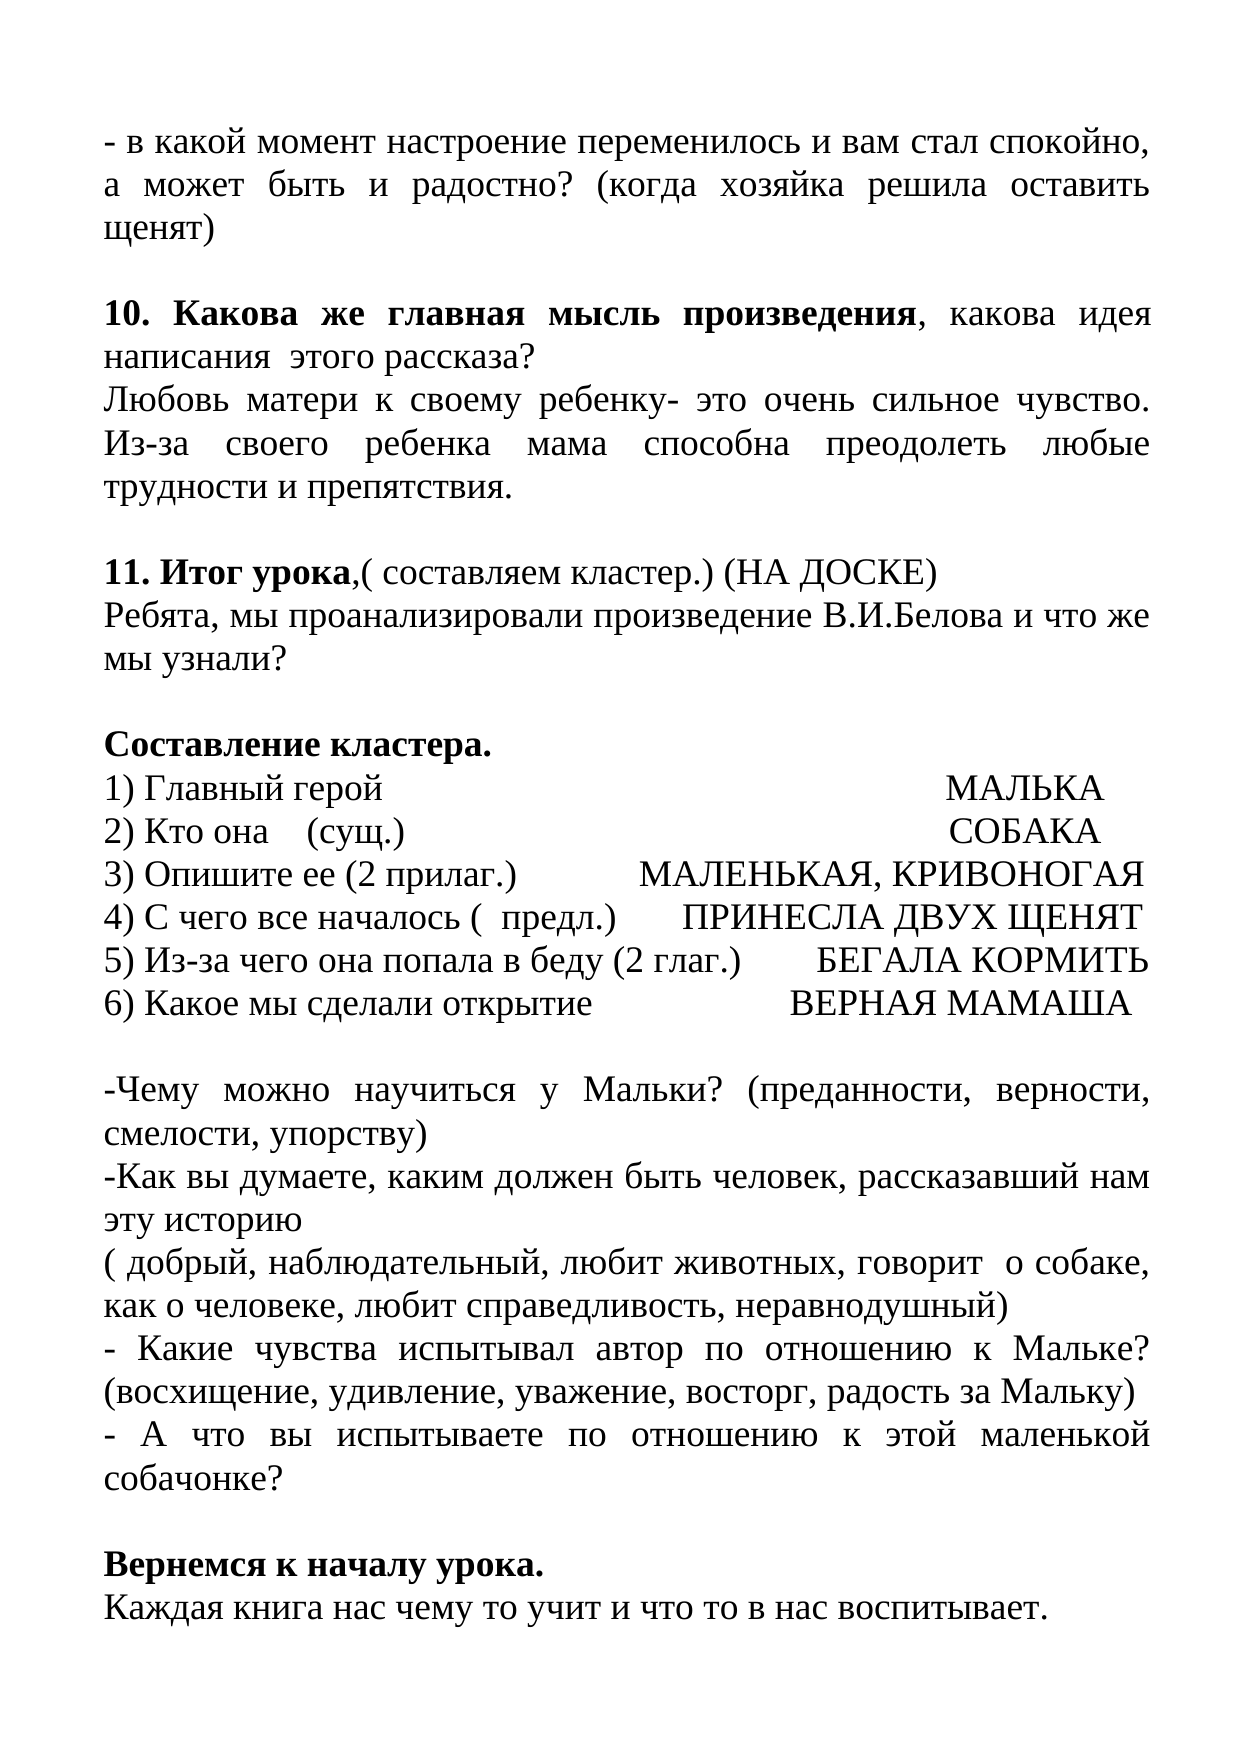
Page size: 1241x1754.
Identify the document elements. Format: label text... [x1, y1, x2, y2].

text Вернемся к началу урока. [103, 1541, 1152, 1584]
text Каждая книга нас чему то учит и что то в нас воспитывает. [103, 1584, 1152, 1627]
text ( добрый, наблюдательный, любит животных, говорит о собаке, как о человеке, любит справедливость, неравнодушный) [103, 1239, 1152, 1326]
text 10. Какова же главная мысль произведения, какова идея написания этого рассказа? [103, 291, 1152, 377]
text 4) С чего все началось ( предл.) ПРИНЕСЛА ДВУХ ЩЕНЯТ [103, 894, 1152, 937]
text - А что вы испытываете по отношению к этой маленькой собачонке? [103, 1412, 1152, 1498]
text 2) Кто она (сущ.) СОБАКА [103, 808, 1152, 851]
text - в какой момент настроение переменилось и вам стал спокойно, а может быть и радостно? (когда хозяйка решила оставить щенят) [103, 118, 1152, 247]
text 11. Итог урока,( составляем кластер.) (НА ДОСКЕ) [103, 549, 1152, 592]
text 6) Какое мы сделали открытие ВЕРНАЯ МАМАША [103, 981, 1152, 1024]
text 1) Главный герой МАЛЬКА [103, 765, 1152, 808]
text Составление кластера. [103, 722, 1152, 765]
text -Чему можно научиться у Мальки? (преданности, верности, смелости, упорству) [103, 1067, 1152, 1153]
text 3) Опишите ее (2 прилаг.) МАЛЕНЬКАЯ, КРИВОНОГАЯ [103, 851, 1152, 894]
text -Как вы думаете, каким должен быть человек, рассказавший нам эту историю [103, 1153, 1152, 1239]
text Ребята, мы проанализировали произведение В.И.Белова и что же мы узнали? [103, 592, 1152, 679]
text 5) Из-за чего она попала в беду (2 глаг.) БЕГАЛА КОРМИТЬ [103, 937, 1152, 981]
text Любовь матери к своему ребенку- это очень сильное чувство. Из-за своего ребенка мама способна преодолеть любые трудности и препятствия. [103, 377, 1152, 506]
text - Какие чувства испытывал автор по отношению к Мальке? (восхищение, удивление, уважение, восторг, радость за Мальку) [103, 1326, 1152, 1412]
